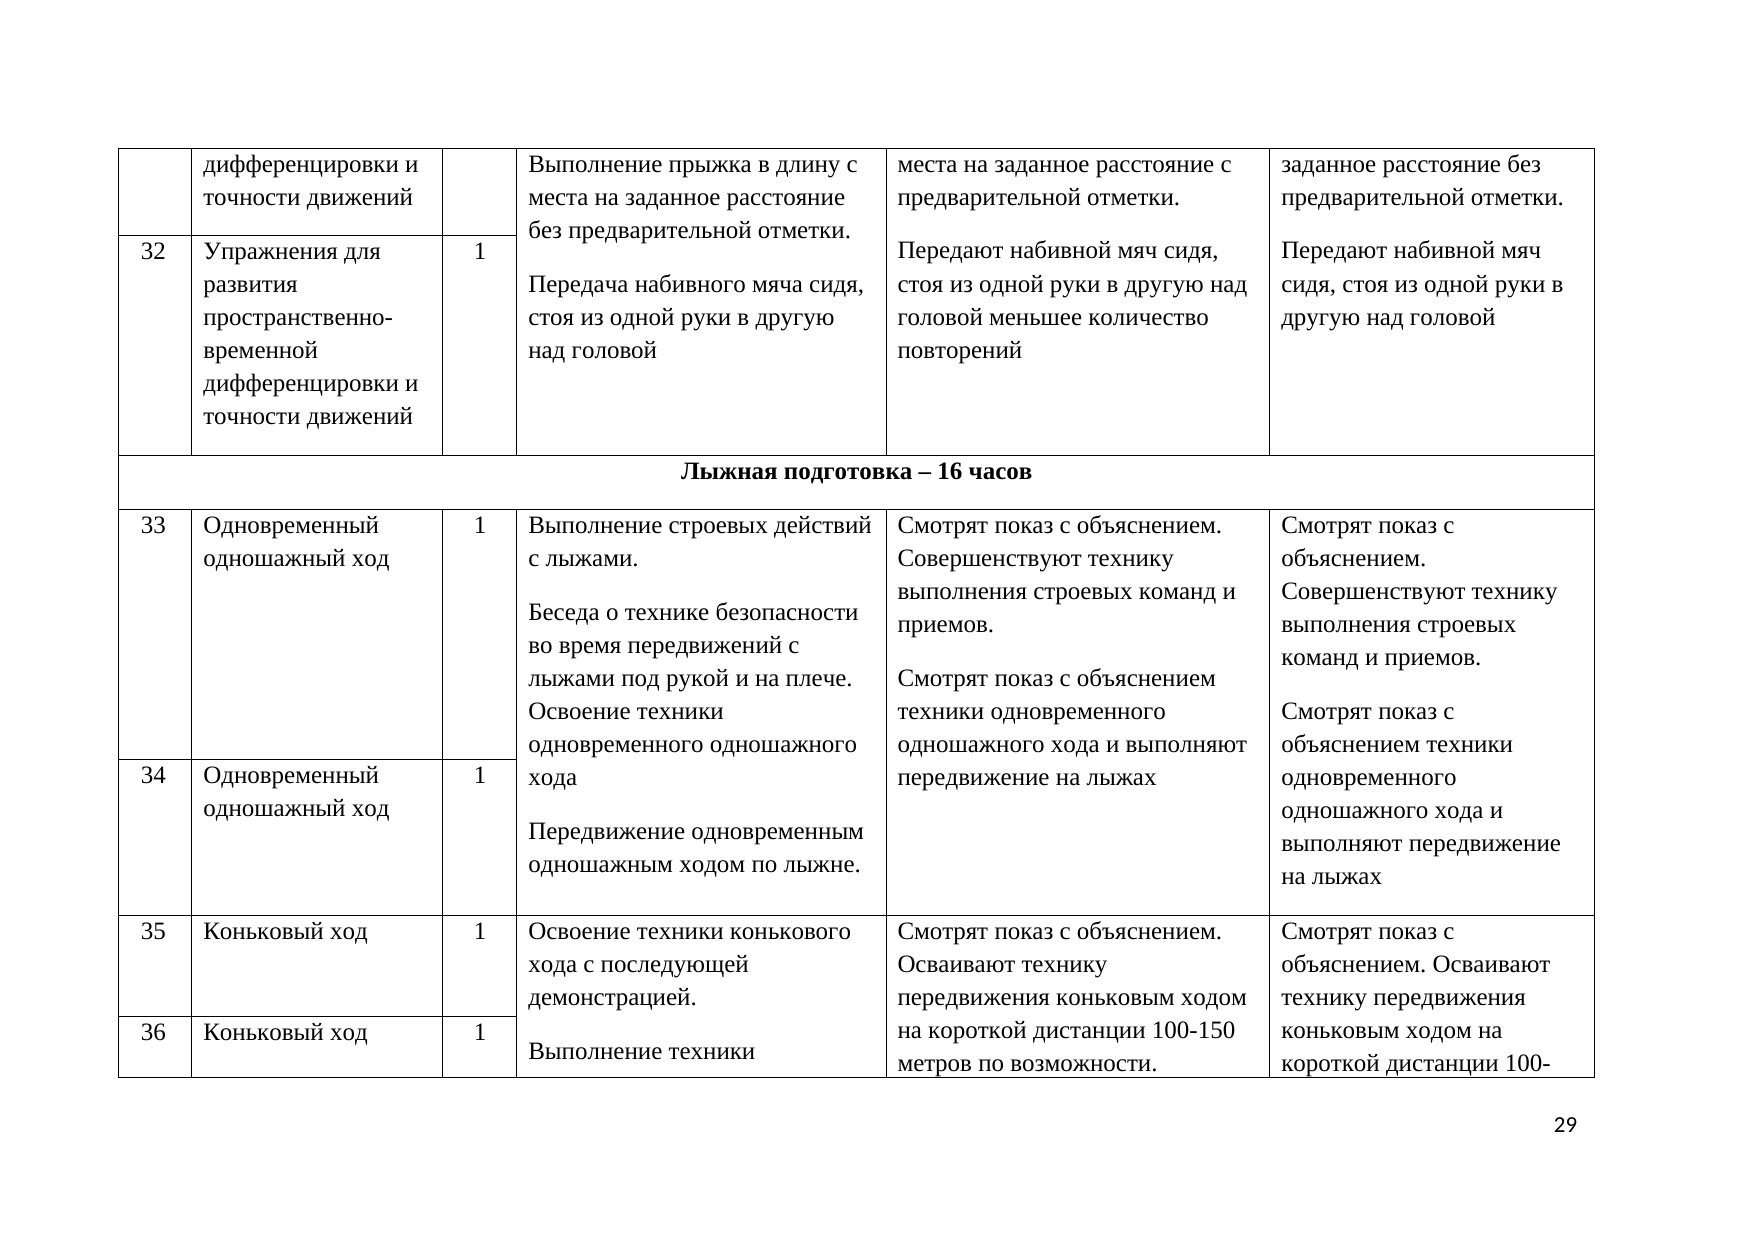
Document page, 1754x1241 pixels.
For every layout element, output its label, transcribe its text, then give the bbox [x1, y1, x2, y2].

table_cell 35 [119, 916, 191, 1016]
table_cell Освоение техники конькового хода с последующей демонстрацией. Выполнение техники передвижения коньковым ходом на короткой дистанции 100-150 метров. [517, 916, 886, 1077]
table_cell Выполнение строевых действий с лыжами. Беседа о технике безопасности во время передвижений с лыжами под рукой и на плече. Освоение техники одновременного одношажного хода Передвижение одновременным одношажным ходом по лыжне. [517, 510, 886, 915]
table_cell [192, 236, 442, 455]
table_cell Лыжная подготовка – 16 часов [119, 456, 1594, 509]
table_cell 1 [443, 149, 516, 235]
table_cell 1 [443, 1017, 516, 1077]
table_cell 34 [119, 760, 191, 915]
table_cell 33 [119, 510, 191, 759]
table_cell Коньковый ход [192, 1017, 442, 1077]
table_cell Коньковый ход [192, 916, 442, 1016]
table_cell Смотрят показ с объяснением. Осваивают технику передвижения коньковым ходом на короткой дистанции 100-150 метров. [1270, 916, 1594, 1077]
table_cell Смотрят показ с объяснением. Совершенствуют технику выполнения строевых команд и приемов. Смотрят показ с объяснением техники одновременного одношажного хода и выполняют передвижение на лыжах [1270, 510, 1594, 915]
table_cell 1 [443, 760, 516, 915]
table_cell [1270, 149, 1594, 455]
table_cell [192, 149, 442, 235]
table_cell 31 [119, 149, 191, 235]
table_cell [887, 149, 1269, 455]
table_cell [517, 149, 886, 455]
table_cell Смотрят показ с объяснением. Совершенствуют технику выполнения строевых команд и приемов. Смотрят показ с объяснением техники одновременного одношажного хода и выполняют передвижение на лыжах [887, 510, 1269, 915]
table_cell 36 [119, 1017, 191, 1077]
table_cell 1 [443, 916, 516, 1016]
table_cell 1 [443, 510, 516, 759]
table_cell 32 [119, 236, 191, 455]
table_cell Одновременный одношажный ход [192, 510, 442, 759]
table_cell Смотрят показ с объяснением. Осваивают технику передвижения коньковым ходом на короткой дистанции 100-150 метров по возможности. [887, 916, 1269, 1077]
table_cell 1 [443, 236, 516, 455]
table_cell Одновременный одношажный ход [192, 760, 442, 915]
